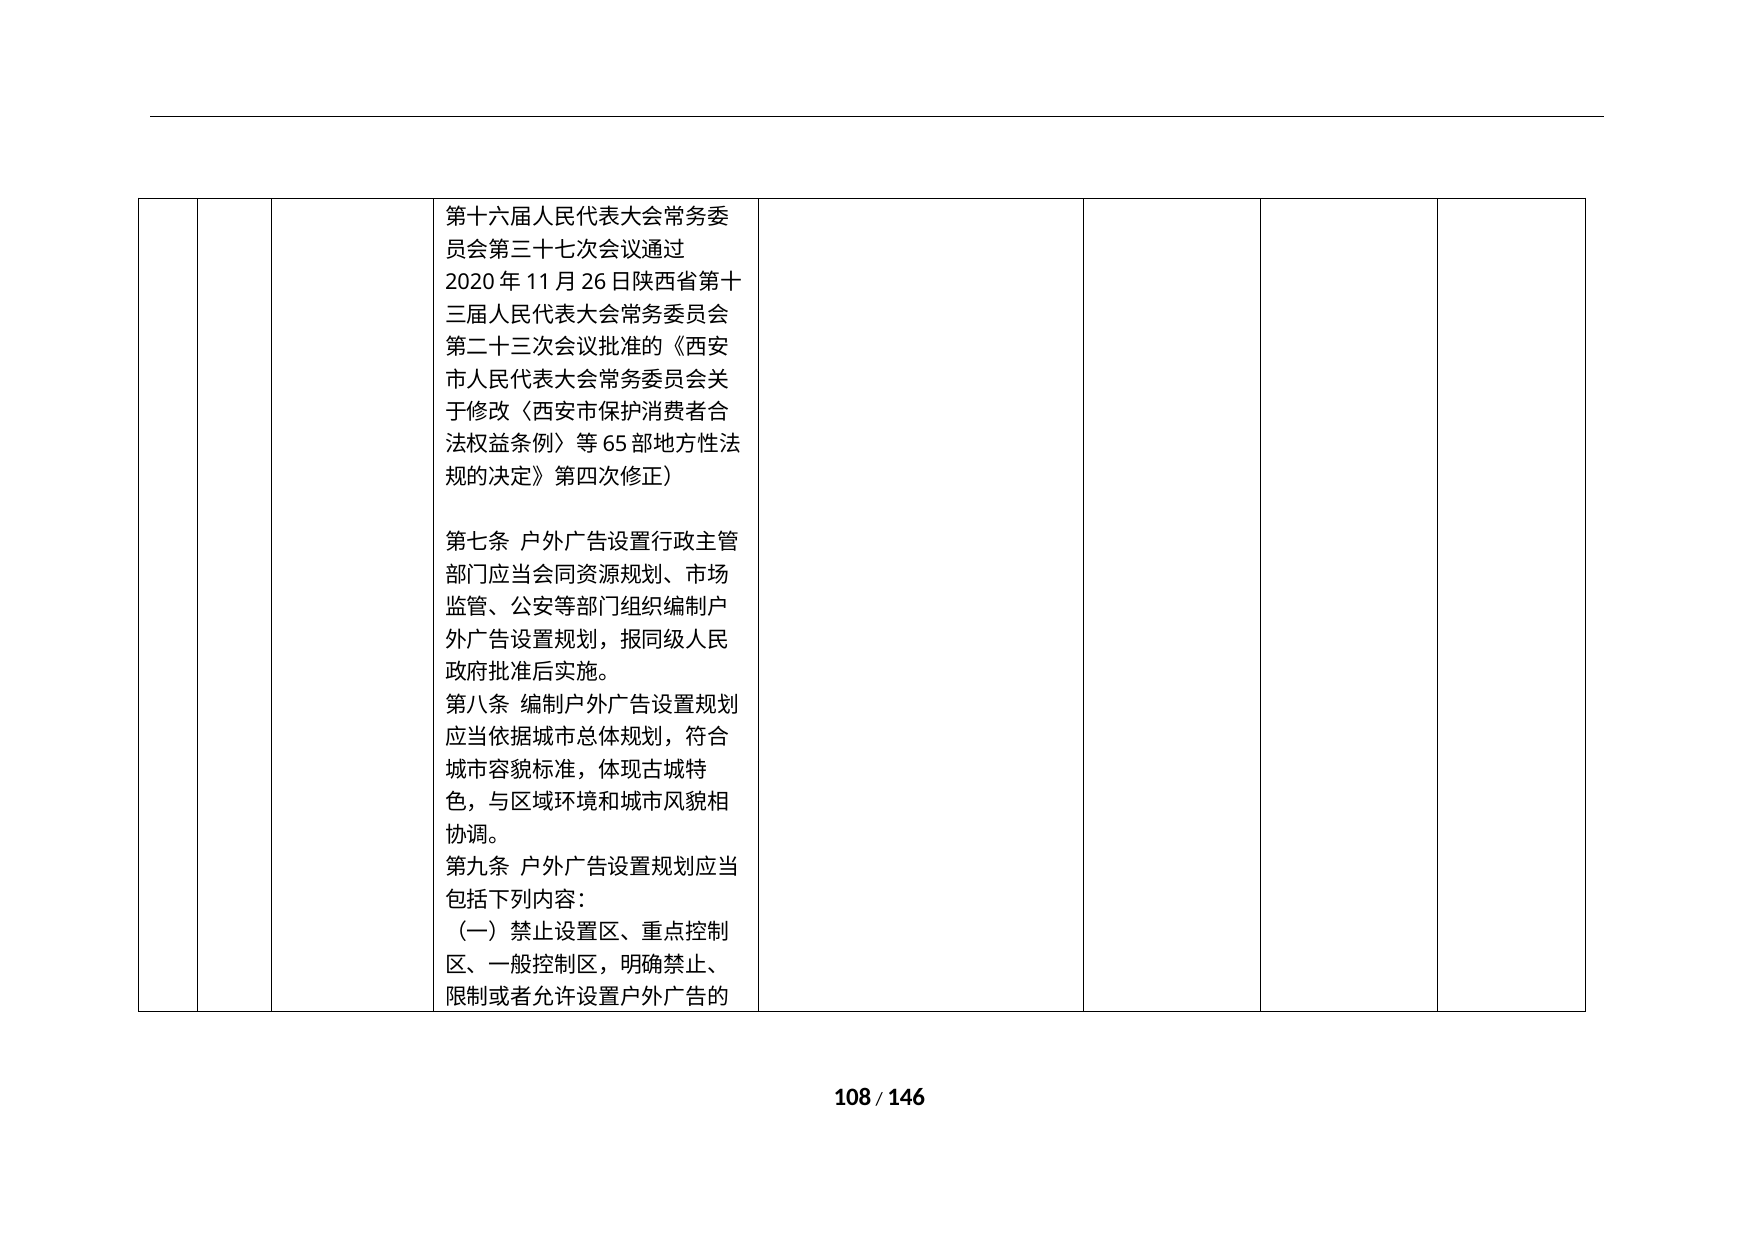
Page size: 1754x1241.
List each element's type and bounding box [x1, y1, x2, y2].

table_cell [1261, 199, 1437, 1011]
table_cell [1084, 199, 1260, 1011]
